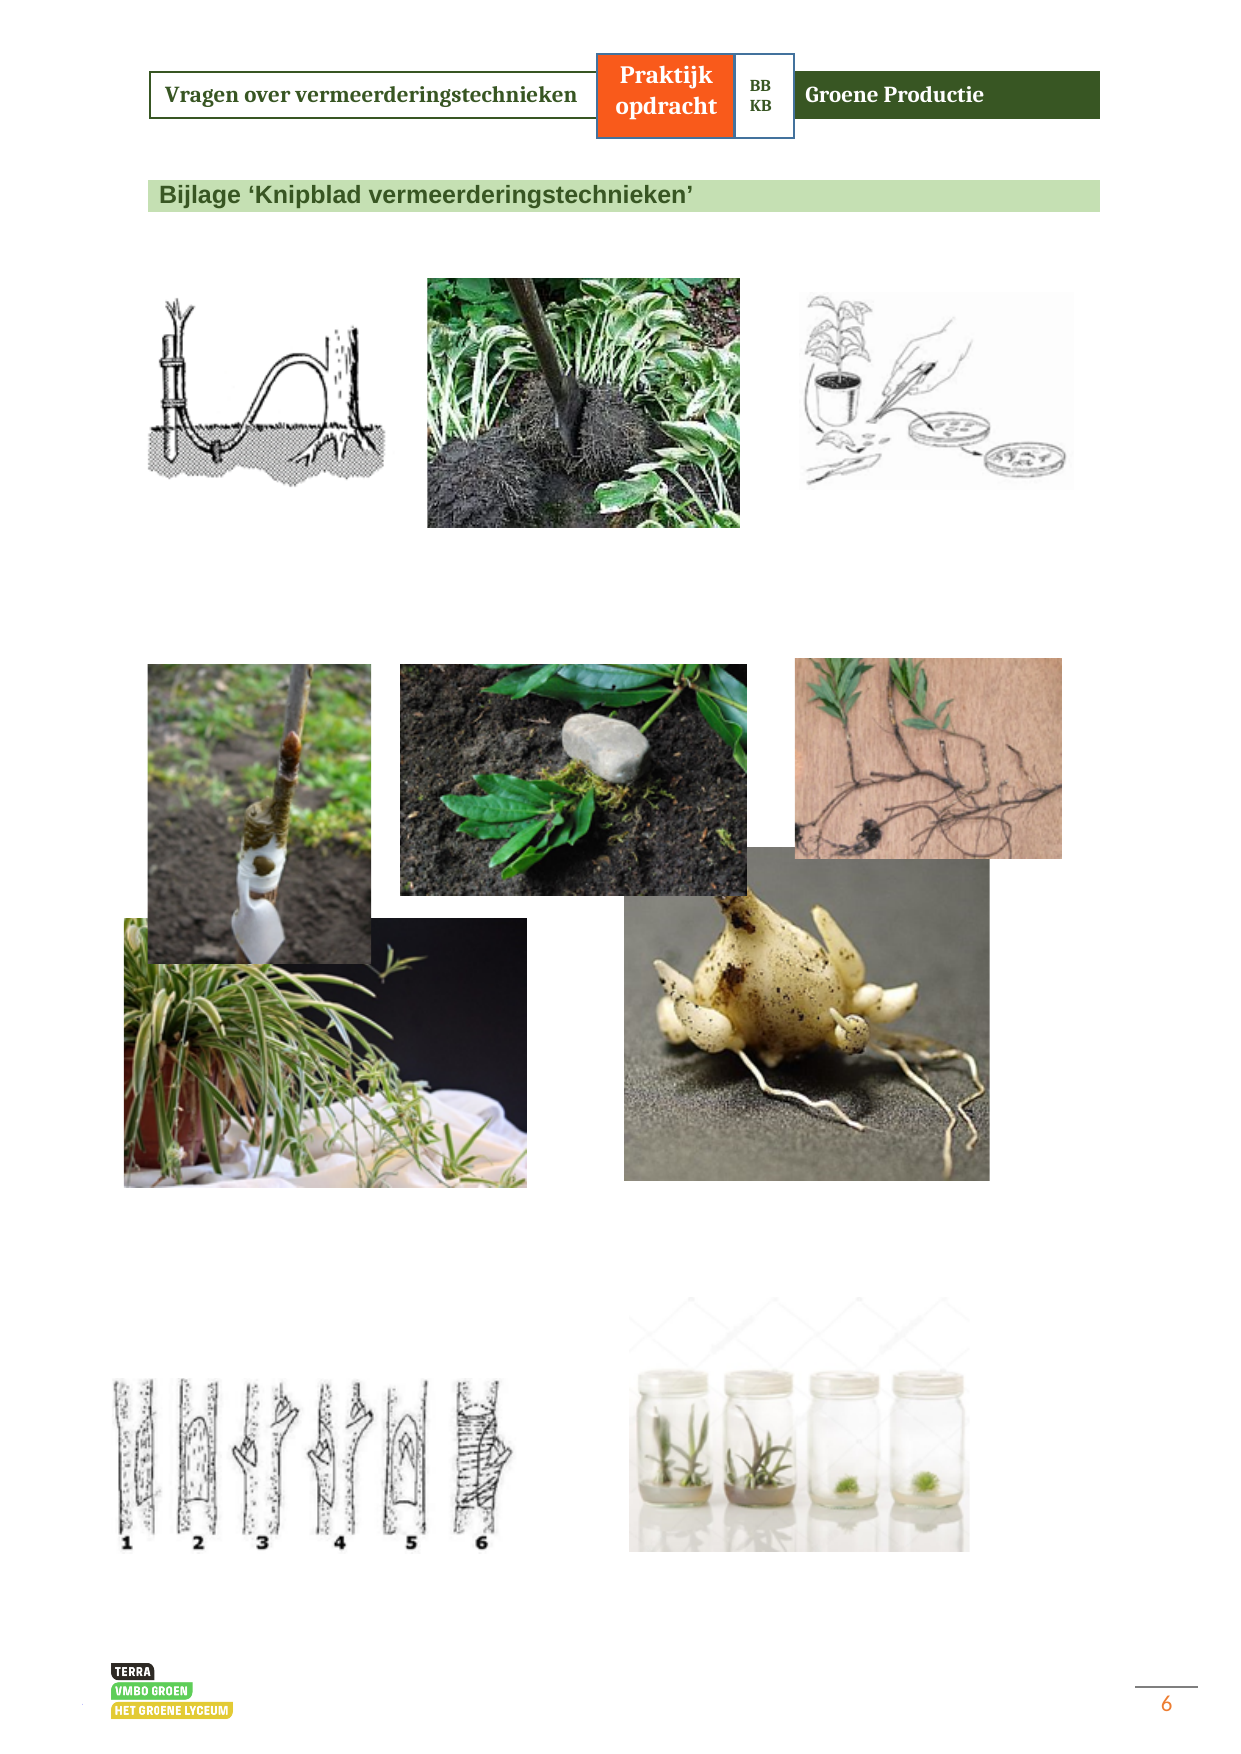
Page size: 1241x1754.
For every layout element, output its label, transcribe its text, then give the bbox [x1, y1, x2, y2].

picture [427, 278, 740, 528]
picture [111, 1378, 518, 1554]
picture [799, 292, 1075, 490]
picture [400, 658, 1062, 1181]
picture [82, 1662, 234, 1720]
picture [139, 278, 398, 506]
picture [629, 1297, 970, 1552]
table_header Bijlage ‘Knipblad vermeerderingstechnieken’ [148, 180, 1100, 212]
picture [123, 664, 527, 1188]
